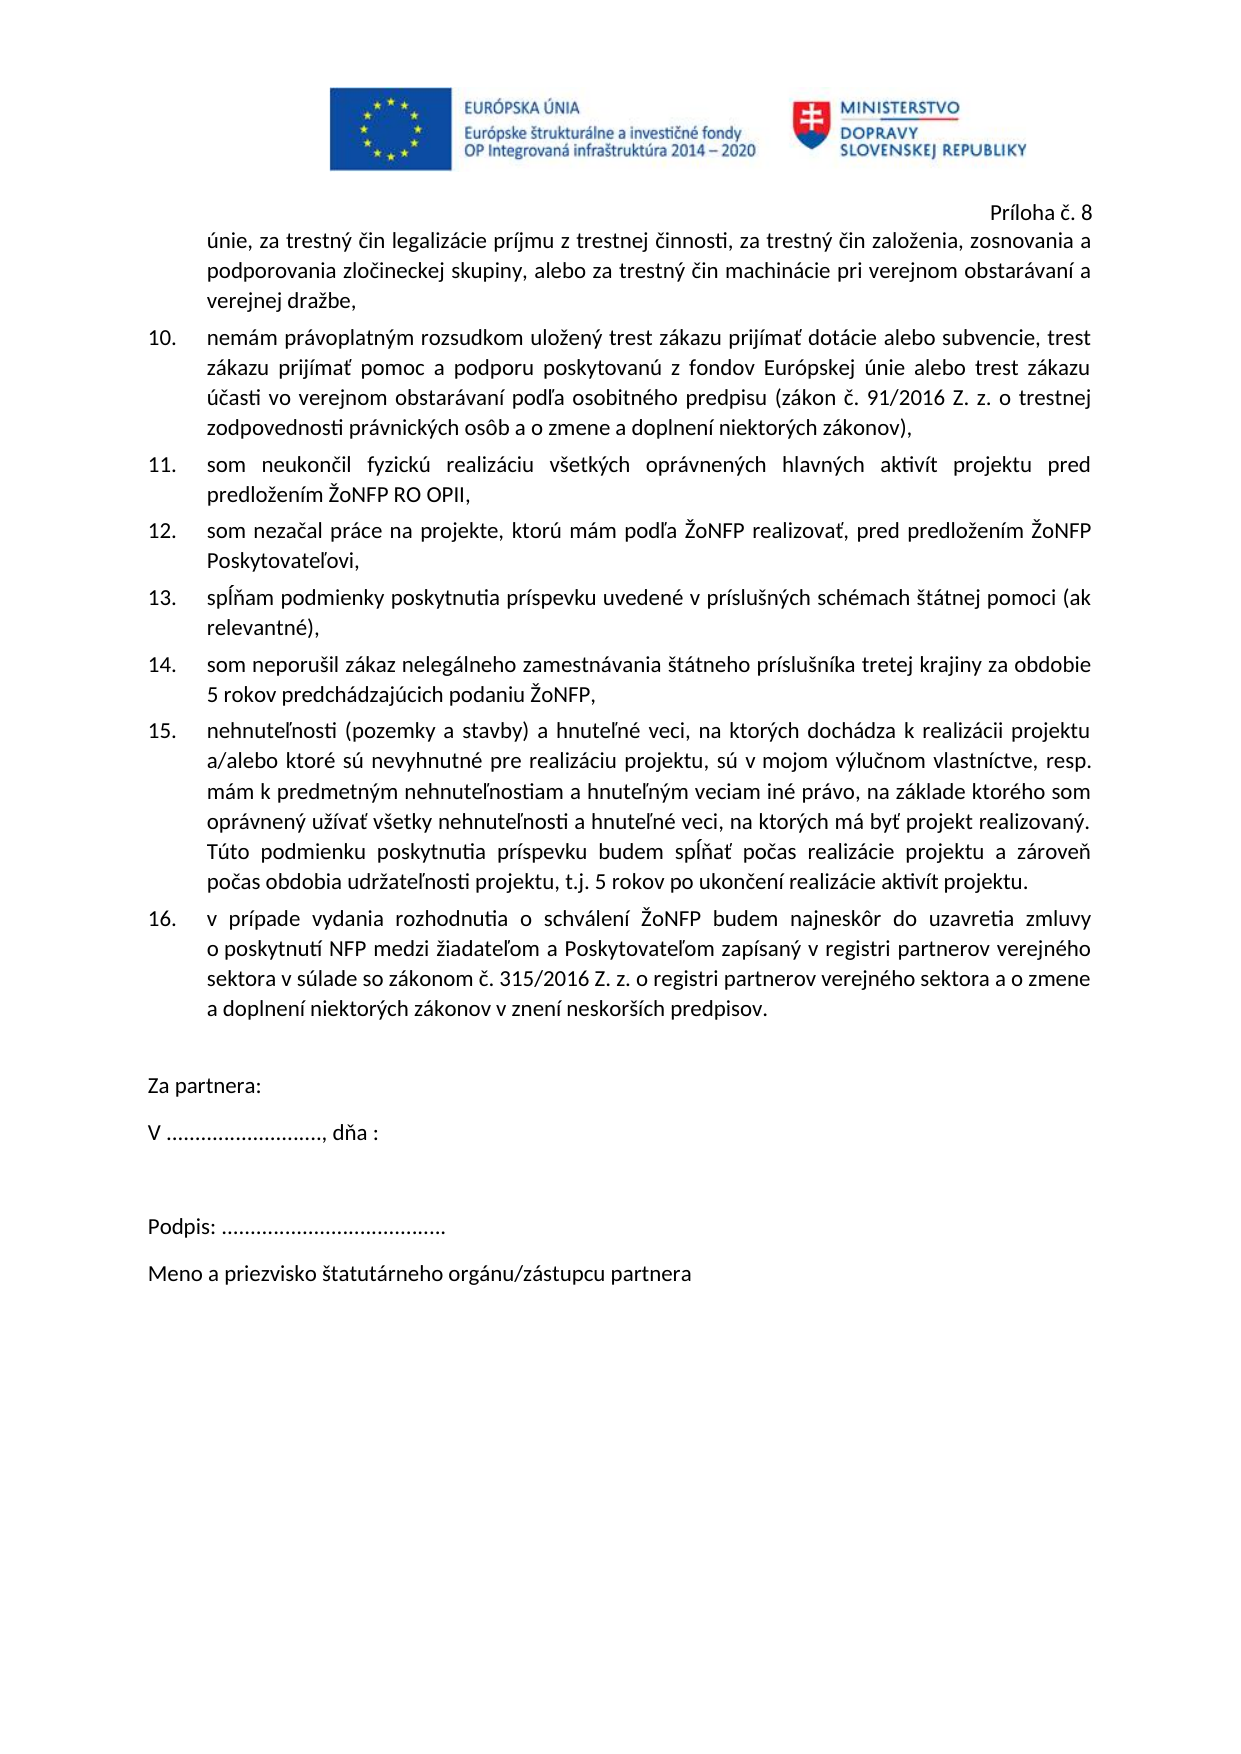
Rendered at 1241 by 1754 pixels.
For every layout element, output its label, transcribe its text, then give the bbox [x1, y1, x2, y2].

text V ..........................., dňa : [148, 1118, 1093, 1146]
text Za partnera: [148, 1072, 1093, 1099]
list nemám právoplatným rozsudkom uložený trest zákazu prijímať dotácie alebo subvencie, trest zákazu prijímať pomoc a podporu poskytovanú z fondov Európskej únie alebo trest zákazu účasti vo verejnom obstarávaní podľa osobitného predpisu (zákon č. 91/2016 Z. z. o trestnej zodpovednosti právnických osôb a o zmene a doplnení niektorých zákonov), [148, 323, 1093, 441]
picture [329, 87, 1027, 172]
list spĺňam podmienky poskytnutia príspevku uvedené v príslušných schémach štátnej pomoci (ak relevantné), [148, 583, 1093, 641]
list som nezačal práce na projekte, ktorú mám podľa ŽoNFP realizovať, pred predložením ŽoNFP Poskytovateľovi, [148, 516, 1093, 574]
list nehnuteľnosti (pozemky a stavby) a hnuteľné veci, na ktorých dochádza k realizácii projektu a/alebo ktoré sú nevyhnutné pre realizáciu projektu, sú v mojom výlučnom vlastníctve, resp. mám k predmetným nehnuteľnostiam a hnuteľným veciam iné právo, na základe ktorého som oprávnený užívať všetky nehnuteľnosti a hnuteľné veci, na ktorých má byť projekt realizovaný. Túto podmienku poskytnutia príspevku budem spĺňať počas realizácie projektu a zároveň počas obdobia udržateľnosti projektu, t.j. 5 rokov po ukončení realizácie aktivít projektu. [148, 716, 1093, 895]
text Meno a priezvisko štatutárneho orgánu/zástupcu partnera [148, 1259, 1093, 1287]
list v prípade vydania rozhodnutia o schválení ŽoNFP budem najneskôr do uzavretia zmluvy o poskytnutí NFP medzi žiadateľom a Poskytovateľom zapísaný v registri partnerov verejného sektora v súlade so zákonom č. 315/2016 Z. z. o registri partnerov verejného sektora a o zmene a doplnení niektorých zákonov v znení neskorších predpisov. [148, 904, 1093, 1022]
list som neukončil fyzickú realizáciu všetkých oprávnených hlavných aktivít projektu pred predložením ŽoNFP RO OPII, [148, 450, 1093, 508]
text Podpis: ....................................... [148, 1212, 1093, 1240]
list som neporušil zákaz nelegálneho zamestnávania štátneho príslušníka tretej krajiny za obdobie 5 rokov predchádzajúcich podaniu ŽoNFP, [148, 650, 1093, 708]
